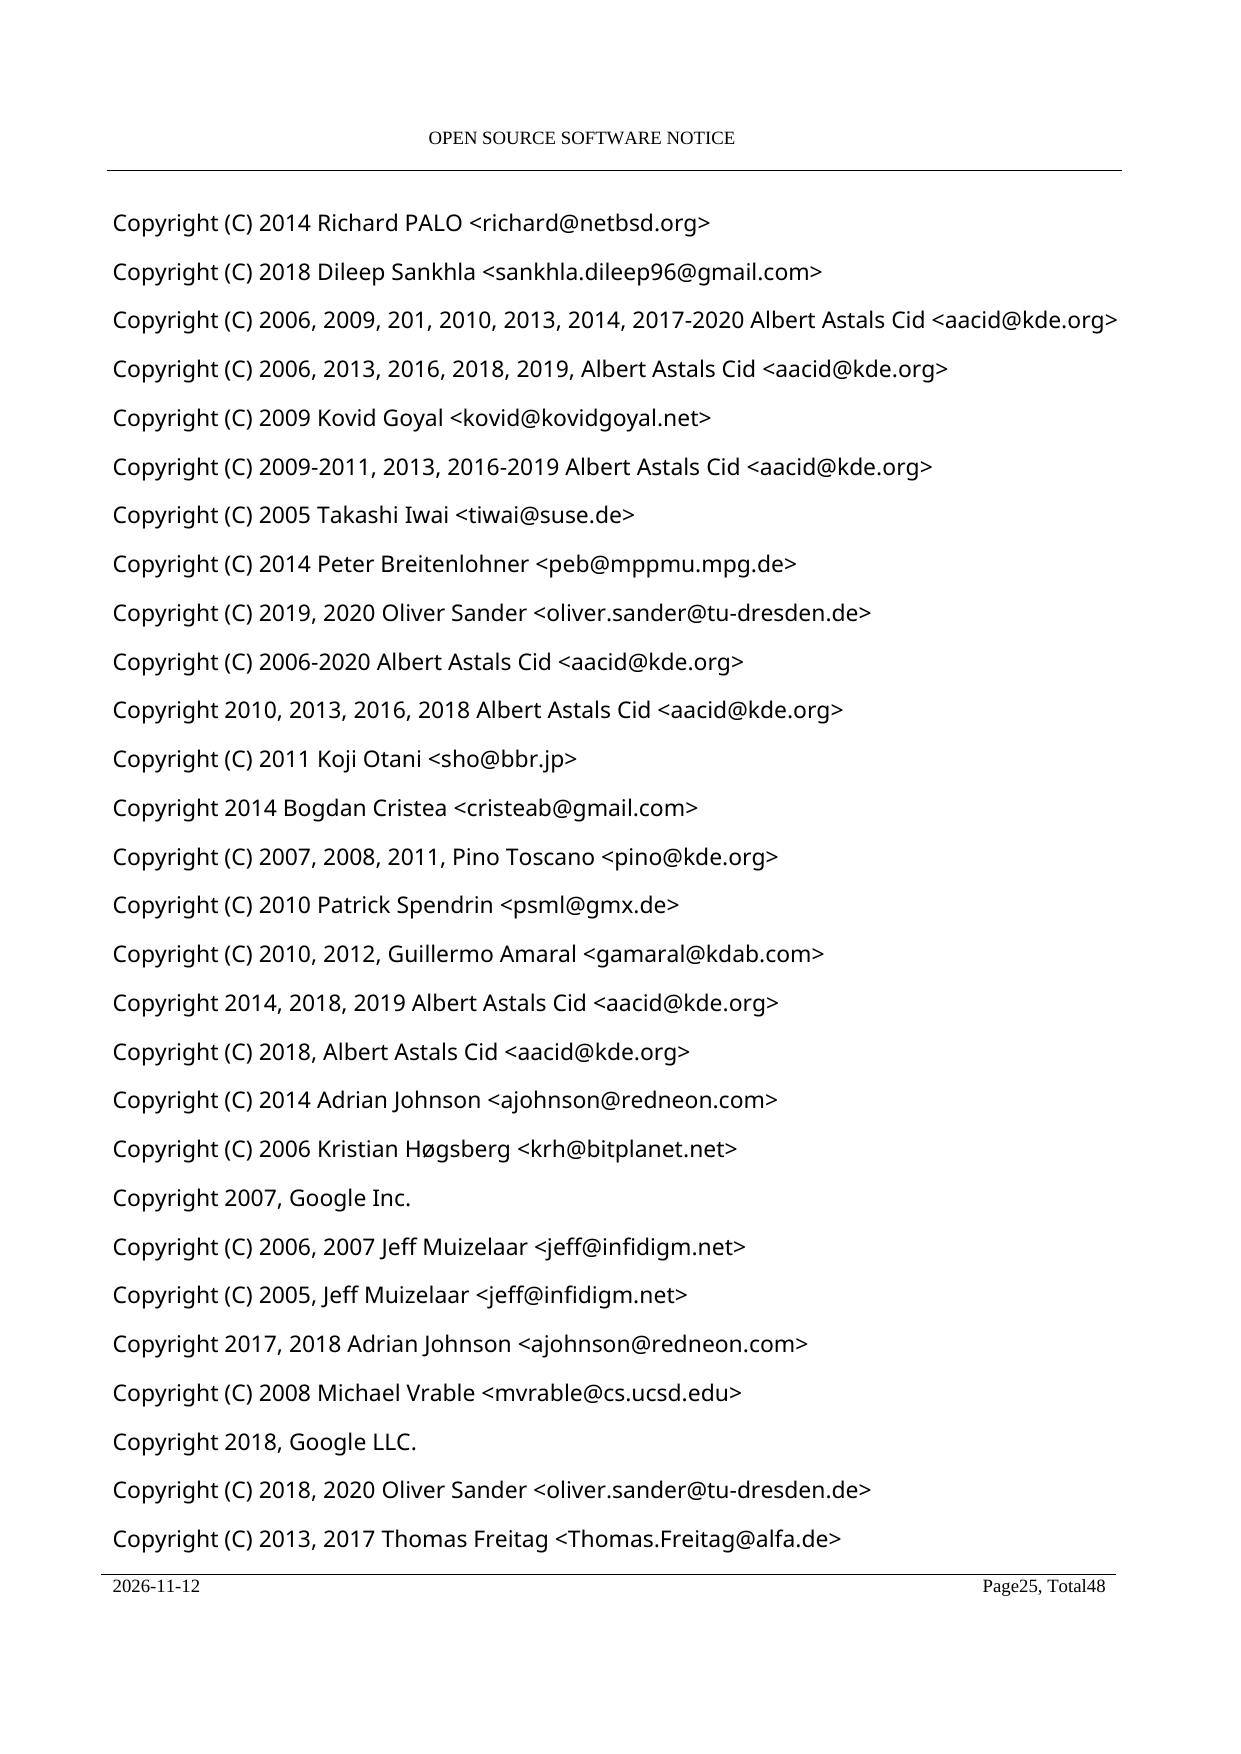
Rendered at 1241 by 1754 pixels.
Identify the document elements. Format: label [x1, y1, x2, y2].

text [112, 206, 1128, 1555]
